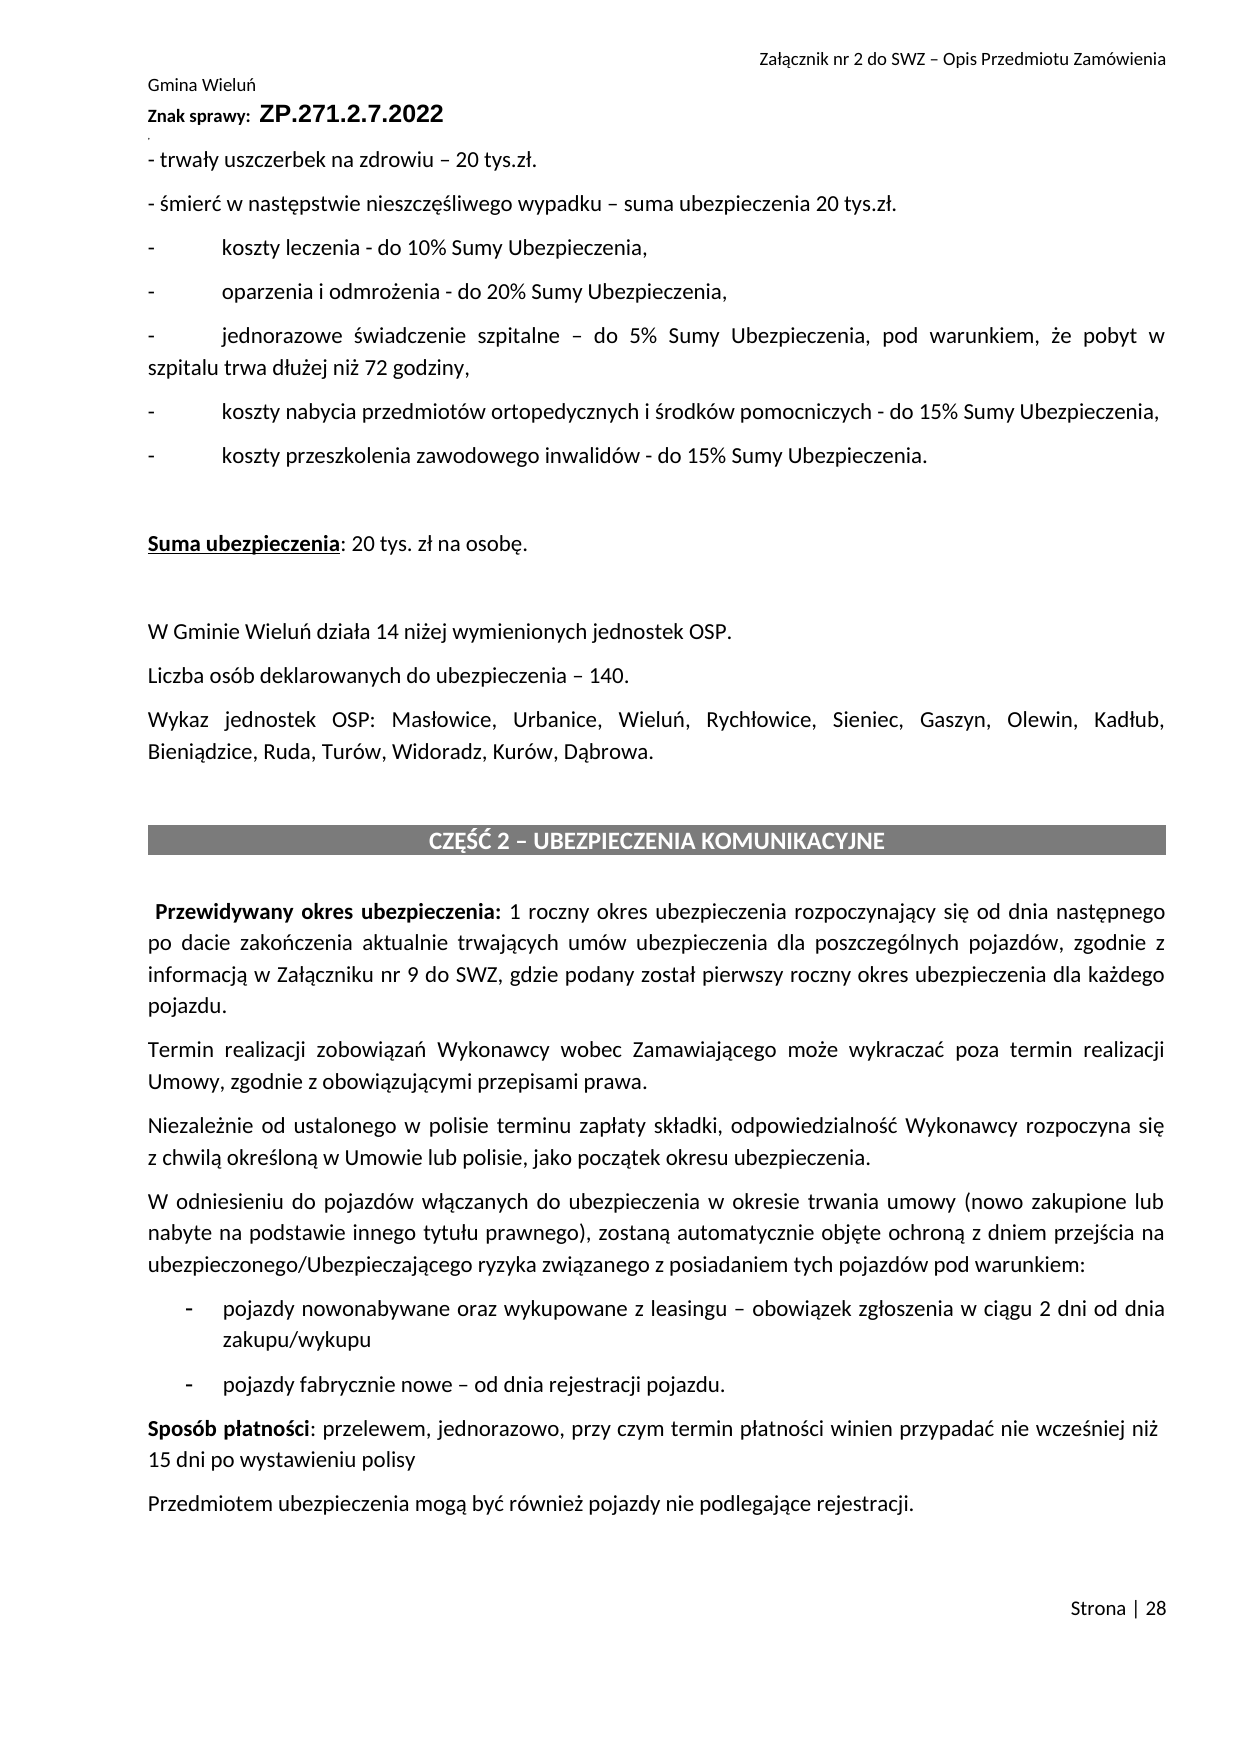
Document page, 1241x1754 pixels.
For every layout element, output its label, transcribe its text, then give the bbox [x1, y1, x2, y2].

text Przedmiotem ubezpieczenia mogą być również pojazdy nie podlegające rejestracji. [148, 1489, 1166, 1517]
text Wykaz jednostek OSP: Masłowice, Urbanice, Wieluń, Rychłowice, Sieniec, Gaszyn, Olewin, Kadłub, Bieniądzice, Ruda, Turów, Widoradz, Kurów, Dąbrowa. [148, 705, 1166, 765]
text - koszty przeszkolenia zawodowego inwalidów - do 15% Sumy Ubezpieczenia. [148, 441, 1166, 469]
list pojazdy fabrycznie nowe – od dnia rejestracji pojazdu. [185, 1370, 1166, 1398]
text W Gminie Wieluń działa 14 niżej wymienionych jednostek OSP. [148, 617, 1166, 645]
text Termin realizacji zobowiązań Wykonawcy wobec Zamawiającego może wykraczać poza termin realizacji Umowy, zgodnie z obowiązującymi przepisami prawa. [148, 1036, 1166, 1095]
text - śmierć w następstwie nieszczęśliwego wypadku – suma ubezpieczenia 20 tys.zł. [148, 189, 1166, 217]
text Niezależnie od ustalonego w polisie terminu zapłaty składki, odpowiedzialność Wykonawcy rozpoczyna się z chwilą określoną w Umowie lub polisie, jako początek okresu ubezpieczenia. [148, 1111, 1166, 1171]
text Suma ubezpieczenia: 20 tys. zł na osobę. [148, 529, 1166, 557]
text Sposób płatności: przelewem, jednorazowo, przy czym termin płatności winien przypadać nie wcześniej niż 15 dni po wystawieniu polisy [148, 1414, 1166, 1473]
text - koszty nabycia przedmiotów ortopedycznych i środków pomocniczych - do 15% Sumy Ubezpieczenia, [148, 397, 1166, 425]
text - jednorazowe świadczenie szpitalne – do 5% Sumy Ubezpieczenia, pod warunkiem, że pobyt w szpitalu trwa dłużej niż 72 godziny, [148, 321, 1166, 381]
text - trwały uszczerbek na zdrowiu – 20 tys.zł. [148, 145, 1166, 173]
text - koszty leczenia - do 10% Sumy Ubezpieczenia, [148, 233, 1166, 261]
text Liczba osób deklarowanych do ubezpieczenia – 140. [148, 661, 1166, 689]
text - oparzenia i odmrożenia - do 20% Sumy Ubezpieczenia, [148, 277, 1166, 305]
list pojazdy nowonabywane oraz wykupowane z leasingu – obowiązek zgłoszenia w ciągu 2 dni od dnia zakupu/wykupu [185, 1294, 1166, 1354]
text W odniesieniu do pojazdów włączanych do ubezpieczenia w okresie trwania umowy (nowo zakupione lub nabyte na podstawie innego tytułu prawnego), zostaną automatycznie objęte ochroną z dniem przejścia na ubezpieczonego/Ubezpieczającego ryzyka związanego z posiadaniem tych pojazdów pod warunkiem: [148, 1187, 1166, 1278]
subtitle Część 2 – Ubezpieczenia komunikacyjne [148, 825, 1166, 855]
text Przewidywany okres ubezpieczenia: 1 roczny okres ubezpieczenia rozpoczynający się od dnia następnego po dacie zakończenia aktualnie trwających umów ubezpieczenia dla poszczególnych pojazdów, zgodnie z informacją w Załączniku nr 9 do SWZ, gdzie podany został pierwszy roczny okres ubezpieczenia dla każdego pojazdu. [148, 897, 1166, 1019]
